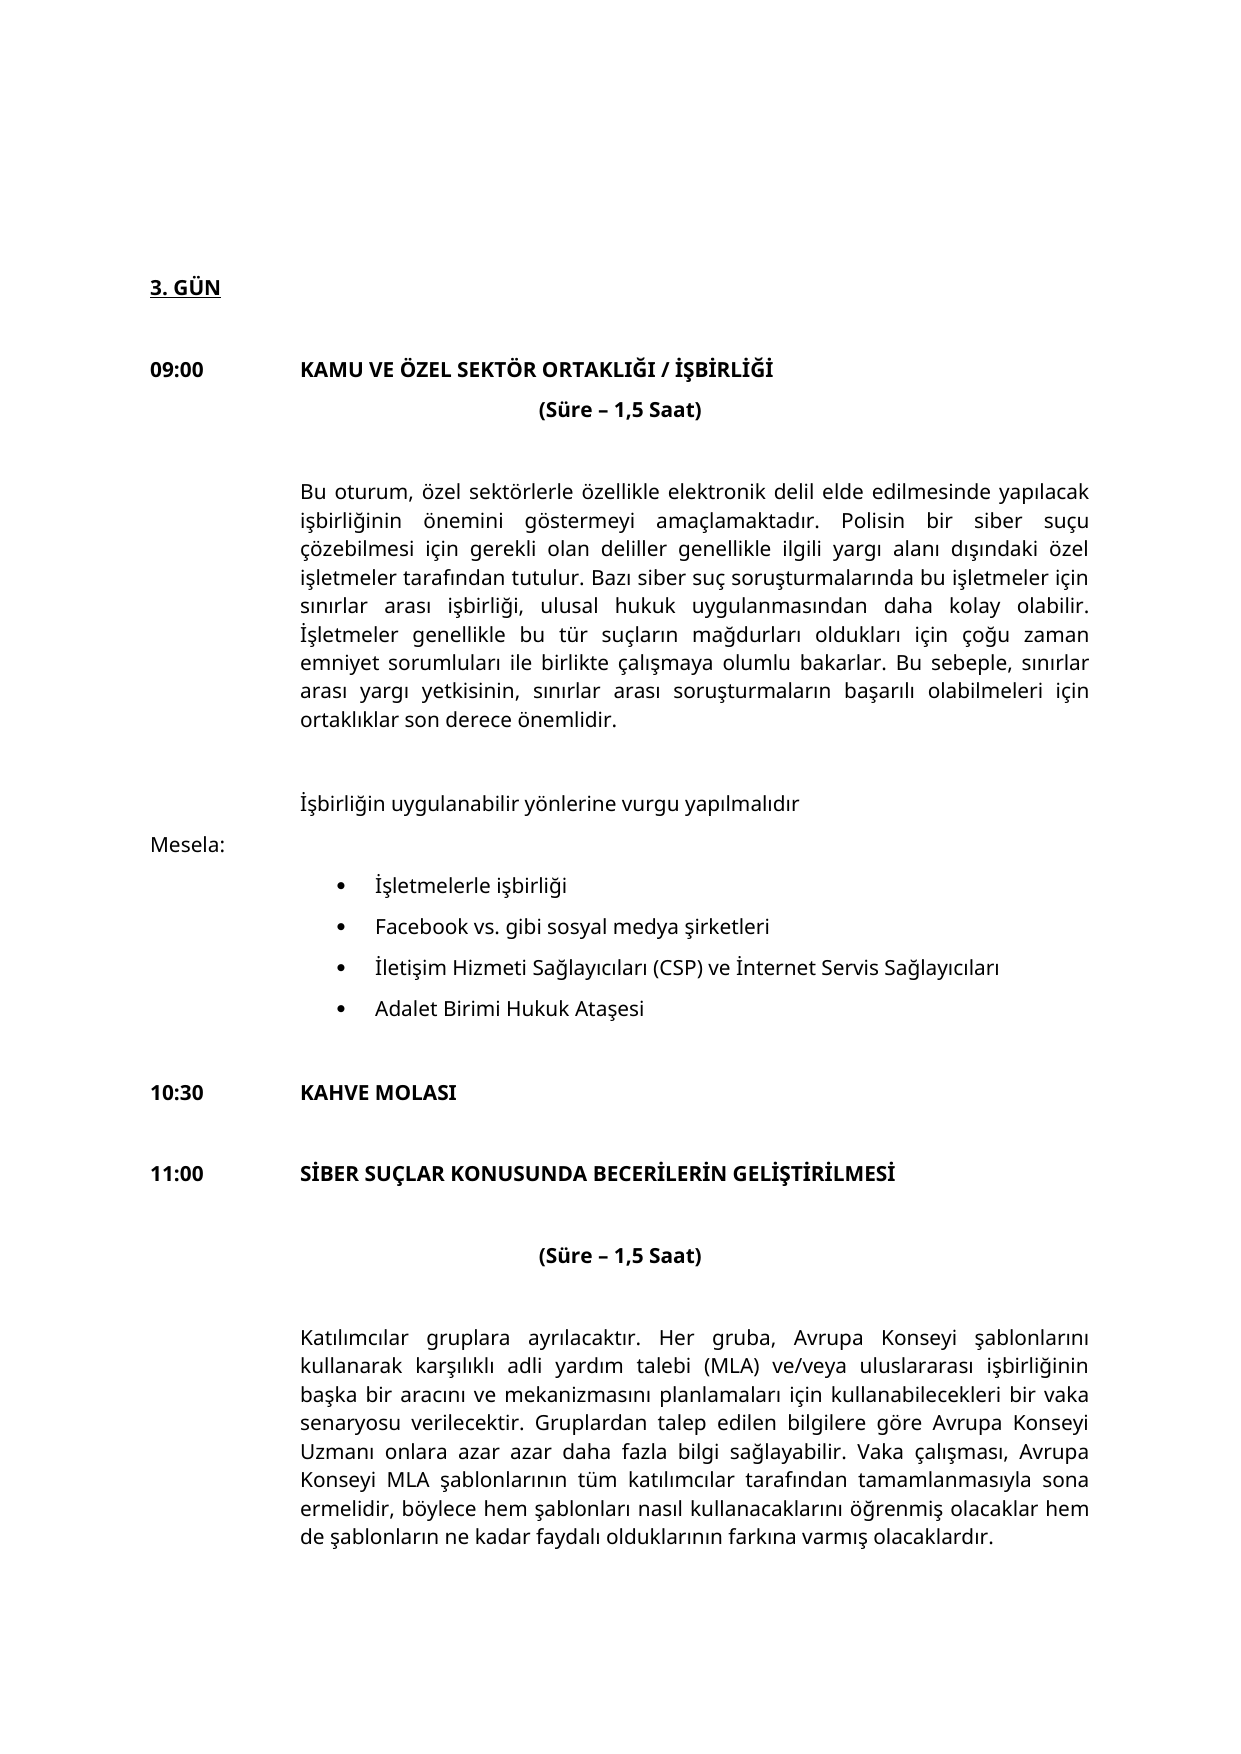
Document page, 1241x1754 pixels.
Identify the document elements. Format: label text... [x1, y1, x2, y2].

text 09:00 KAMU VE ÖZEL SEKTÖR ORTAKLIĞI / İŞBİRLİĞİ [150, 355, 1090, 383]
text (Süre – 1,5 Saat) [150, 1241, 1090, 1270]
list İletişim Hizmeti Sağlayıcıları (CSP) ve İnternet Servis Sağlayıcıları [337, 953, 1090, 981]
text (Süre – 1,5 Saat) [150, 396, 1090, 424]
list İşletmelerle işbirliği [337, 871, 1090, 899]
text 3. GÜN [150, 273, 1090, 301]
list Facebook vs. gibi sosyal medya şirketleri [337, 912, 1090, 940]
text Mesela: [150, 830, 1090, 858]
text İşbirliğin uygulanabilir yönlerine vurgu yapılmalıdır [225, 789, 1090, 817]
text Katılımcılar gruplara ayrılacaktır. Her gruba, Avrupa Konseyi şablonlarını kullanarak karşılıklı adli yardım talebi (MLA) ve/veya uluslararası işbirliğinin başka bir aracını ve mekanizmasını planlamaları için kullanabilecekleri bir vaka senaryosu verilecektir. Gruplardan talep edilen bilgilere göre Avrupa Konseyi Uzmanı onlara azar azar daha fazla bilgi sağlayabilir. Vaka çalışması, Avrupa Konseyi MLA şablonlarının tüm katılımcılar tarafından tamamlanmasıyla sona ermelidir, böylece hem şablonları nasıl kullanacaklarını öğrenmiş olacaklar hem de şablonların ne kadar faydalı olduklarının farkına varmış olacaklardır. [300, 1323, 1090, 1551]
text Bu oturum, özel sektörlerle özellikle elektronik delil elde edilmesinde yapılacak işbirliğinin önemini göstermeyi amaçlamaktadır. Polisin bir siber suçu çözebilmesi için gerekli olan deliller genellikle ilgili yargı alanı dışındaki özel işletmeler tarafından tutulur. Bazı siber suç soruşturmalarında bu işletmeler için sınırlar arası işbirliği, ulusal hukuk uygulanmasından daha kolay olabilir. İşletmeler genellikle bu tür suçların mağdurları oldukları için çoğu zaman emniyet sorumluları ile birlikte çalışmaya olumlu bakarlar. Bu sebeple, sınırlar arası yargı yetkisinin, sınırlar arası soruşturmaların başarılı olabilmeleri için ortaklıklar son derece önemlidir. [300, 477, 1090, 733]
text 11:00 SİBER SUÇLAR KONUSUNDA BECERİLERİN GELİŞTİRİLMESİ [150, 1159, 1090, 1188]
text 10:30 KAHVE MOLASI [150, 1078, 1090, 1106]
list Adalet Birimi Hukuk Ataşesi [337, 994, 1090, 1022]
